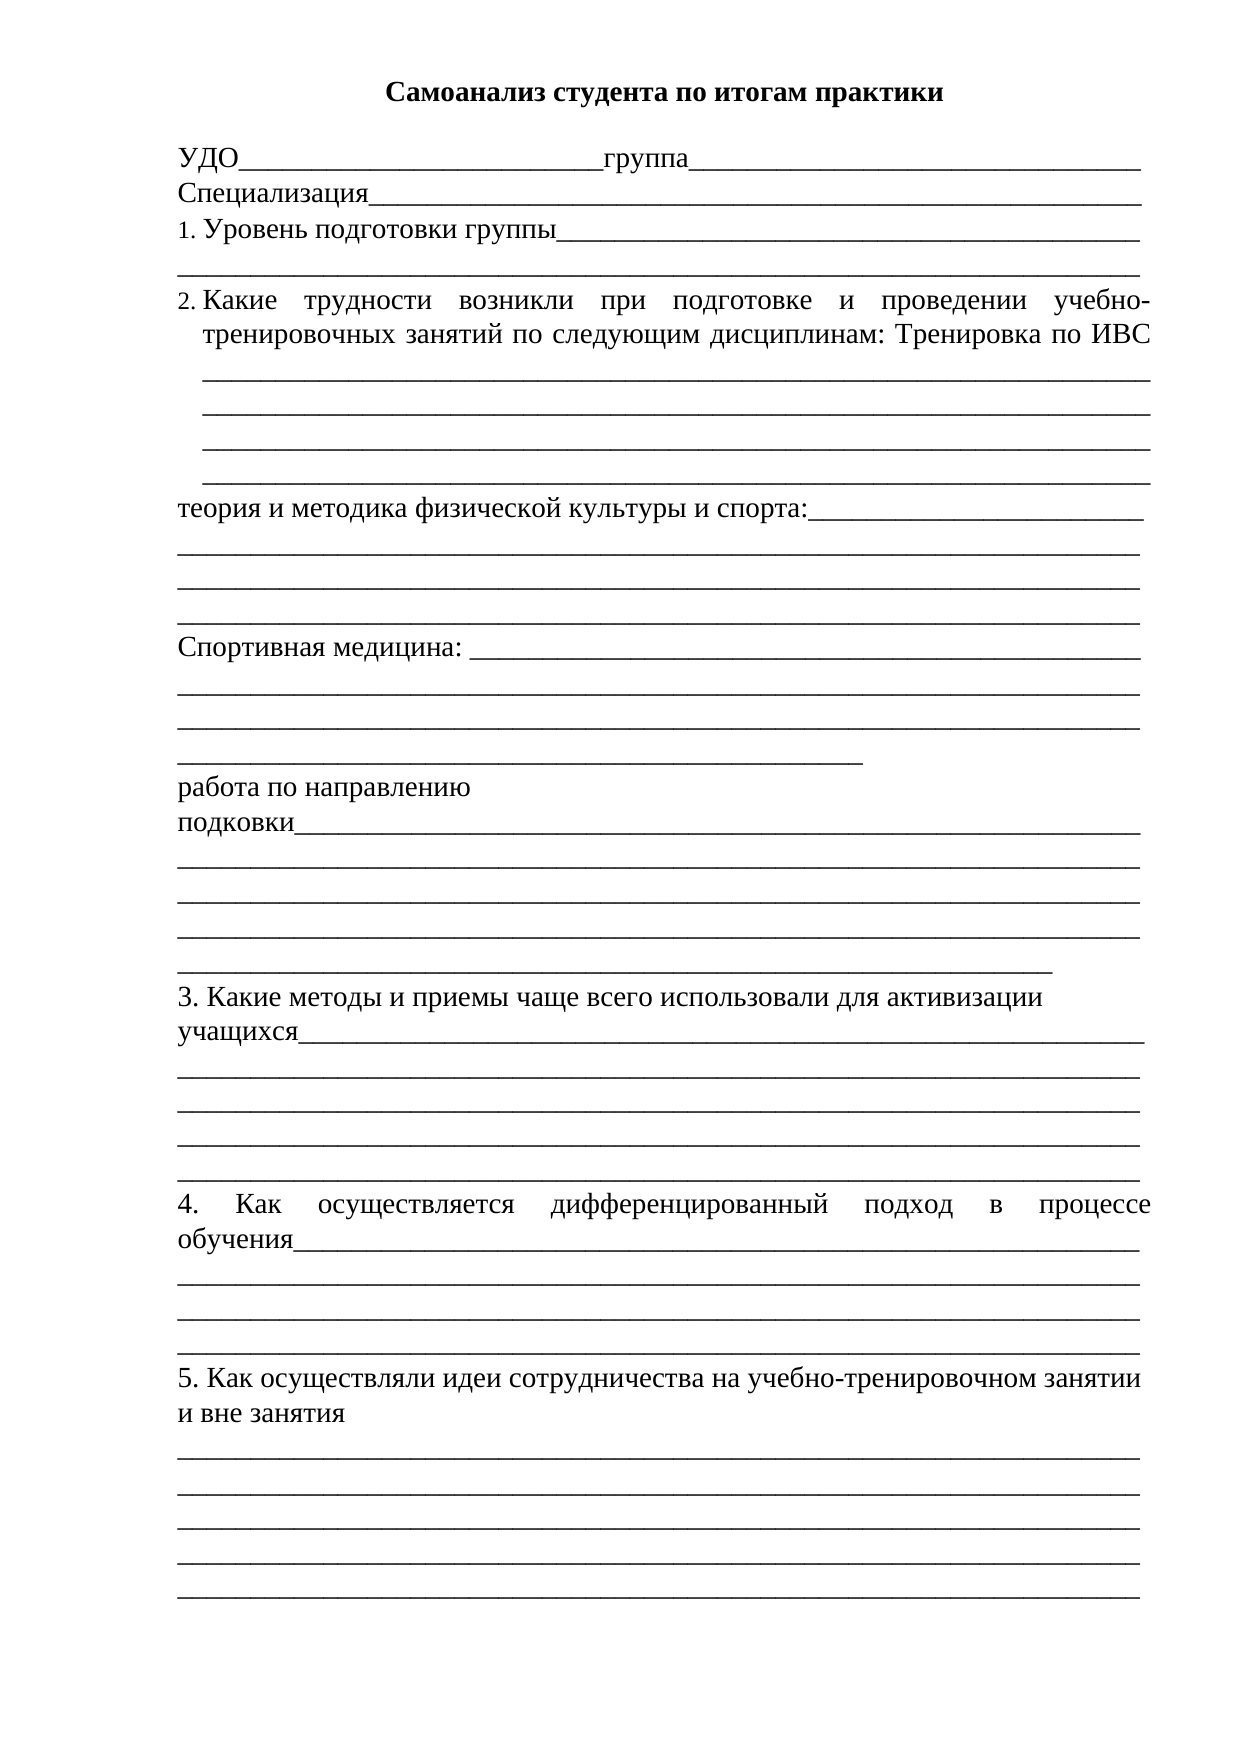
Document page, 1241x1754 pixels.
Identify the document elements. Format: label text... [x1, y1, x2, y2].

list Какие трудности возникли при подготовке и проведении учебно-тренировочных занятий по следующим дисциплинам: Тренировка по ИВС __________________________________________________________________________________________________________________________________ __________________________________________________________________________________________________________________________________ [177, 282, 1152, 488]
text ____________________________________________________________________________________________________________________________________ ____________________________________________________________________________________________________________________________________ [177, 1465, 1152, 1602]
text __________________________________________________________________ [177, 247, 1152, 280]
text Самоанализ студента по итогам практики [177, 74, 1152, 107]
text Спортивная медицина: ______________________________________________ [177, 629, 1152, 663]
text 5. Как осуществляли идеи сотрудничества на учебно-тренировочном занятии и вне занятия __________________________________________________________________ [177, 1360, 1152, 1463]
text ______________________________________________________________________________________________________________________________ [177, 908, 1152, 977]
text теория и методика физической культуры и спорта:_______________________ ______________________________________________________________________________________________________________________________________________________________________________________________________ [177, 490, 1152, 627]
text ___________________________________________________________________________________________________________________________________________________________________________________ [177, 665, 1152, 767]
list Уровень подготовки группы________________________________________ [177, 211, 1152, 244]
text УДО_________________________группа_______________________________ [177, 140, 1152, 173]
text работа по направлению подковки______________________________________________________________________________________________________________________________________________________________________________________________ [177, 769, 1152, 906]
text 3. Какие методы и приемы чаще всего использовали для активизации учащихся______________________________________________________________________________________________________________________________________________________________________________________________ ____________________________________________________________________________________________________________________________________ [177, 979, 1152, 1184]
text 4. Как осуществляется дифференцированный подход в процессе обучения____________________________________________________________________________________________________________________________ ____________________________________________________________________________________________________________________________________ [177, 1187, 1152, 1358]
text Специализация_____________________________________________________ [177, 175, 1152, 209]
